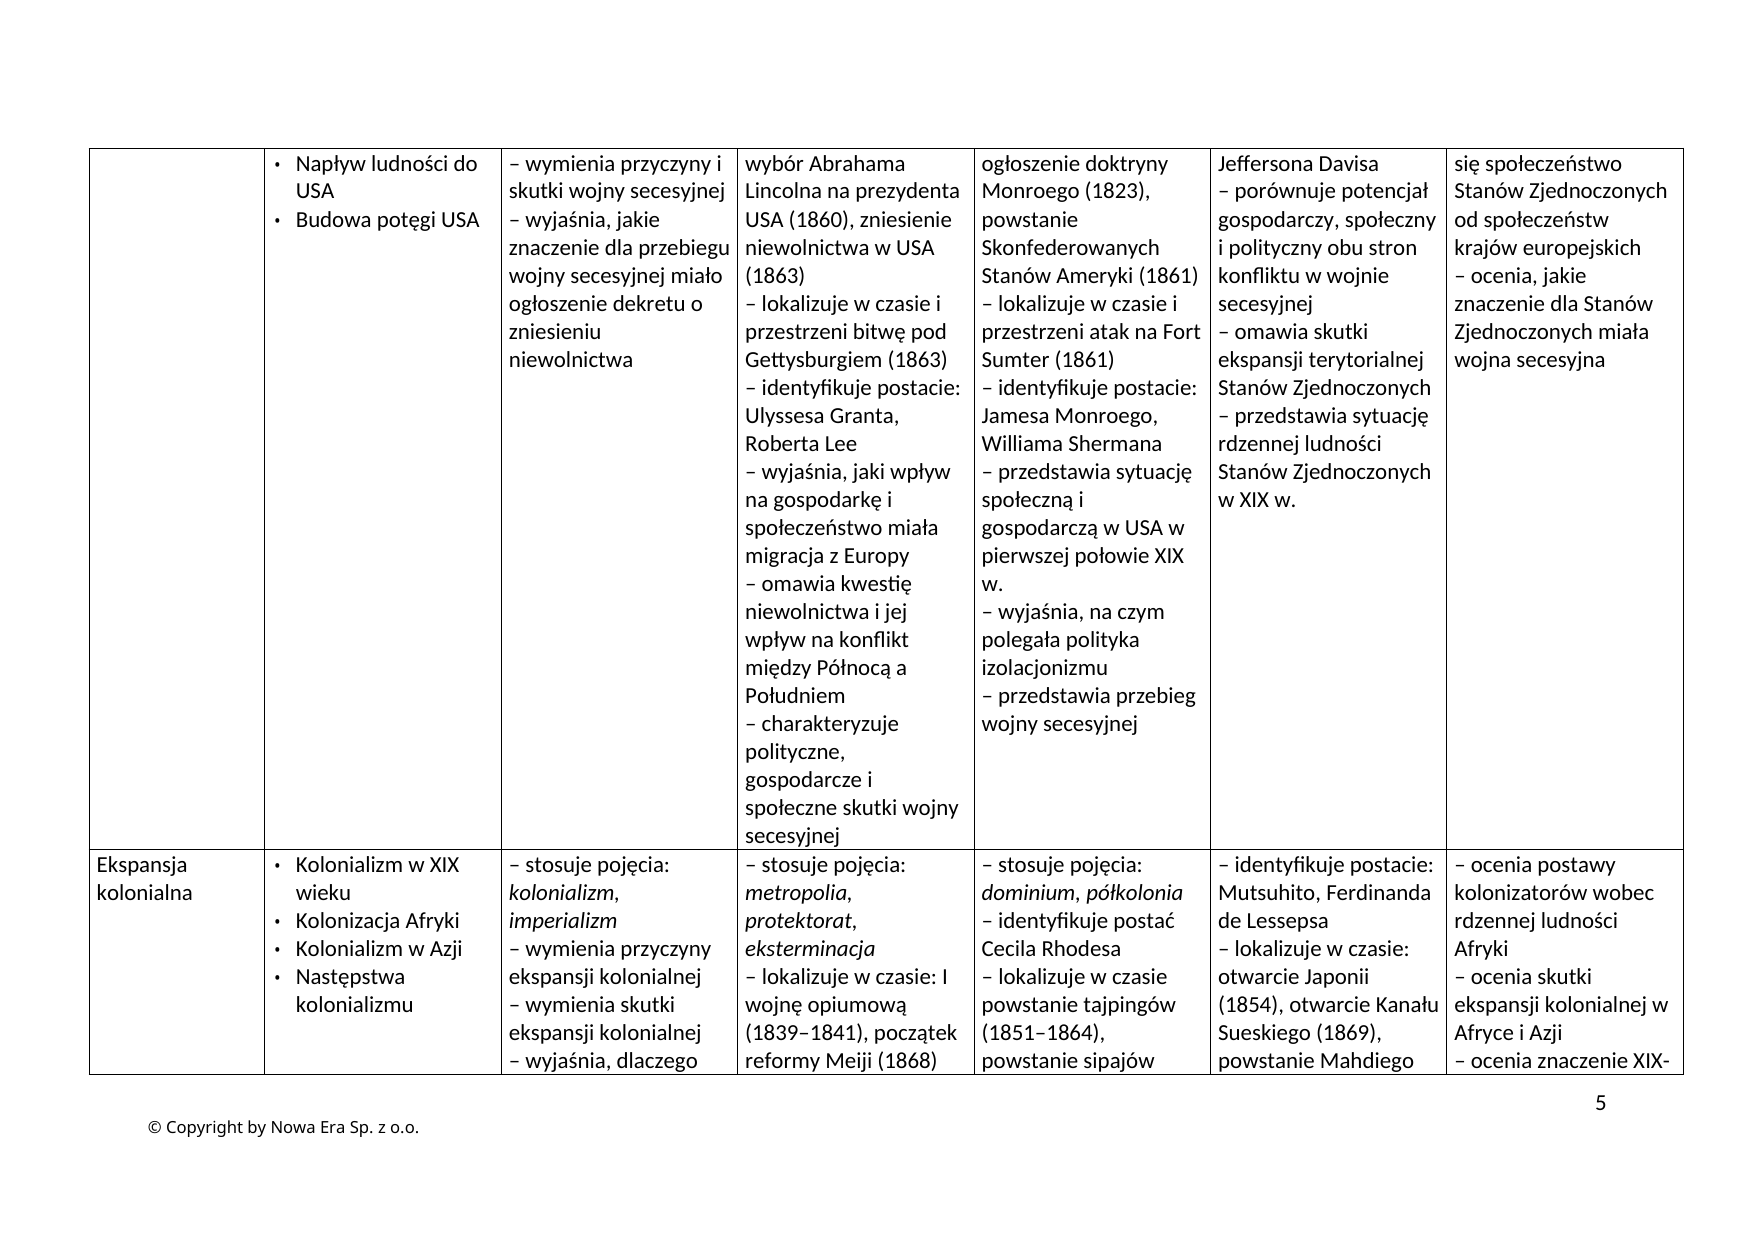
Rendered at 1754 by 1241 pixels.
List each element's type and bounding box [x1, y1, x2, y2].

table_cell [1211, 149, 1446, 849]
table_cell [90, 850, 264, 1074]
table_cell [1447, 149, 1683, 849]
table_cell [975, 850, 1210, 1074]
table_cell [265, 149, 501, 849]
table_cell [738, 850, 974, 1074]
table_cell [90, 149, 264, 849]
table_cell [1447, 850, 1683, 1074]
table_cell [975, 149, 1210, 849]
table_cell [502, 850, 737, 1074]
table_cell [502, 149, 737, 849]
table_cell [1211, 850, 1446, 1074]
table_cell [738, 149, 974, 849]
table_cell [265, 850, 501, 1074]
